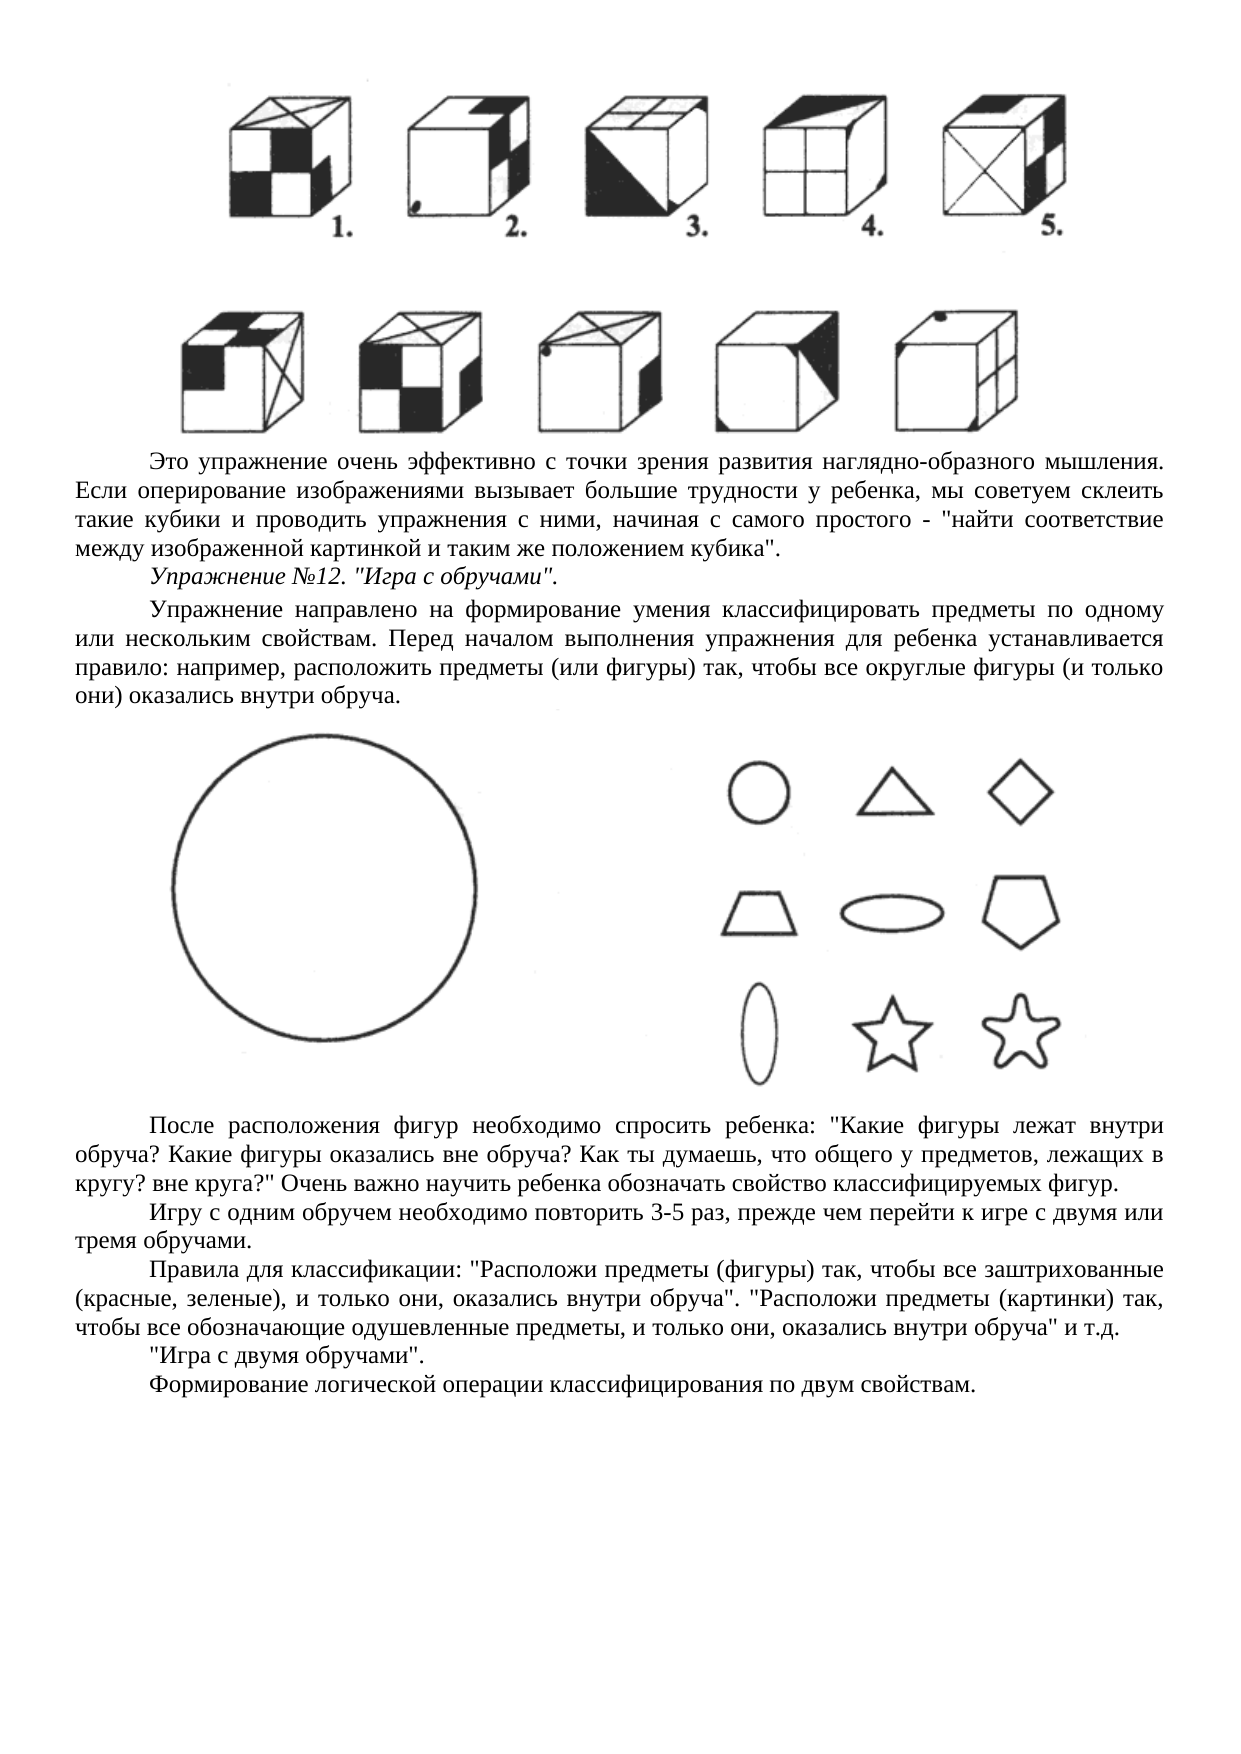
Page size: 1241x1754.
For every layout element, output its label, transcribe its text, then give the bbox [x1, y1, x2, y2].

text Игру с одним обручем необходимо повторить 3-5 раз, прежде чем перейти к игре с двумя или тремя обручами. [75, 1197, 1165, 1254]
text После расположения фигур необходимо спросить ребенка: "Какие фигуры лежат внутри обруча? Какие фигуры оказались вне обруча? Как ты думаешь, что общего у предметов, лежащих в кругу? вне круга?" Очень важно научить ребенка обозначать свойство классифицируемых фигур. [75, 1110, 1165, 1197]
text Упражнение направлено на формирование умения классифицировать предметы по одному или нескольким свойствам. Перед началом выполнения упражнения для ребенка устанавливается правило: например, расположить предметы (или фигуры) так, чтобы все округлые фигуры (и только они) оказались внутри обруча. [75, 594, 1165, 709]
text Это упражнение очень эффективно с точки зрения развития наглядно-образного мышления. Если оперирование изображениями вызывает большие трудности у ребенка, мы советуем склеить такие кубики и проводить упражнения с ними, начиная с самого простого - "найти соответствие между изображенной картинкой и таким же положением кубика". [75, 446, 1165, 561]
subtitle Упражнение №12. "Игра с обручами". [75, 561, 1165, 590]
picture [148, 709, 1087, 1107]
text Формирование логической операции классифицирования по двум свойствам. [75, 1369, 1165, 1398]
picture [148, 75, 1087, 443]
text "Игра с двумя обручами". [75, 1340, 1165, 1369]
text Правила для классификации: "Расположи предметы (фигуры) так, чтобы все заштрихованные (красные, зеленые), и только они, оказались внутри обруча". "Расположи предметы (картинки) так, чтобы все обозначающие одушевленные предметы, и только они, оказались внутри обруча" и т.д. [75, 1254, 1165, 1340]
